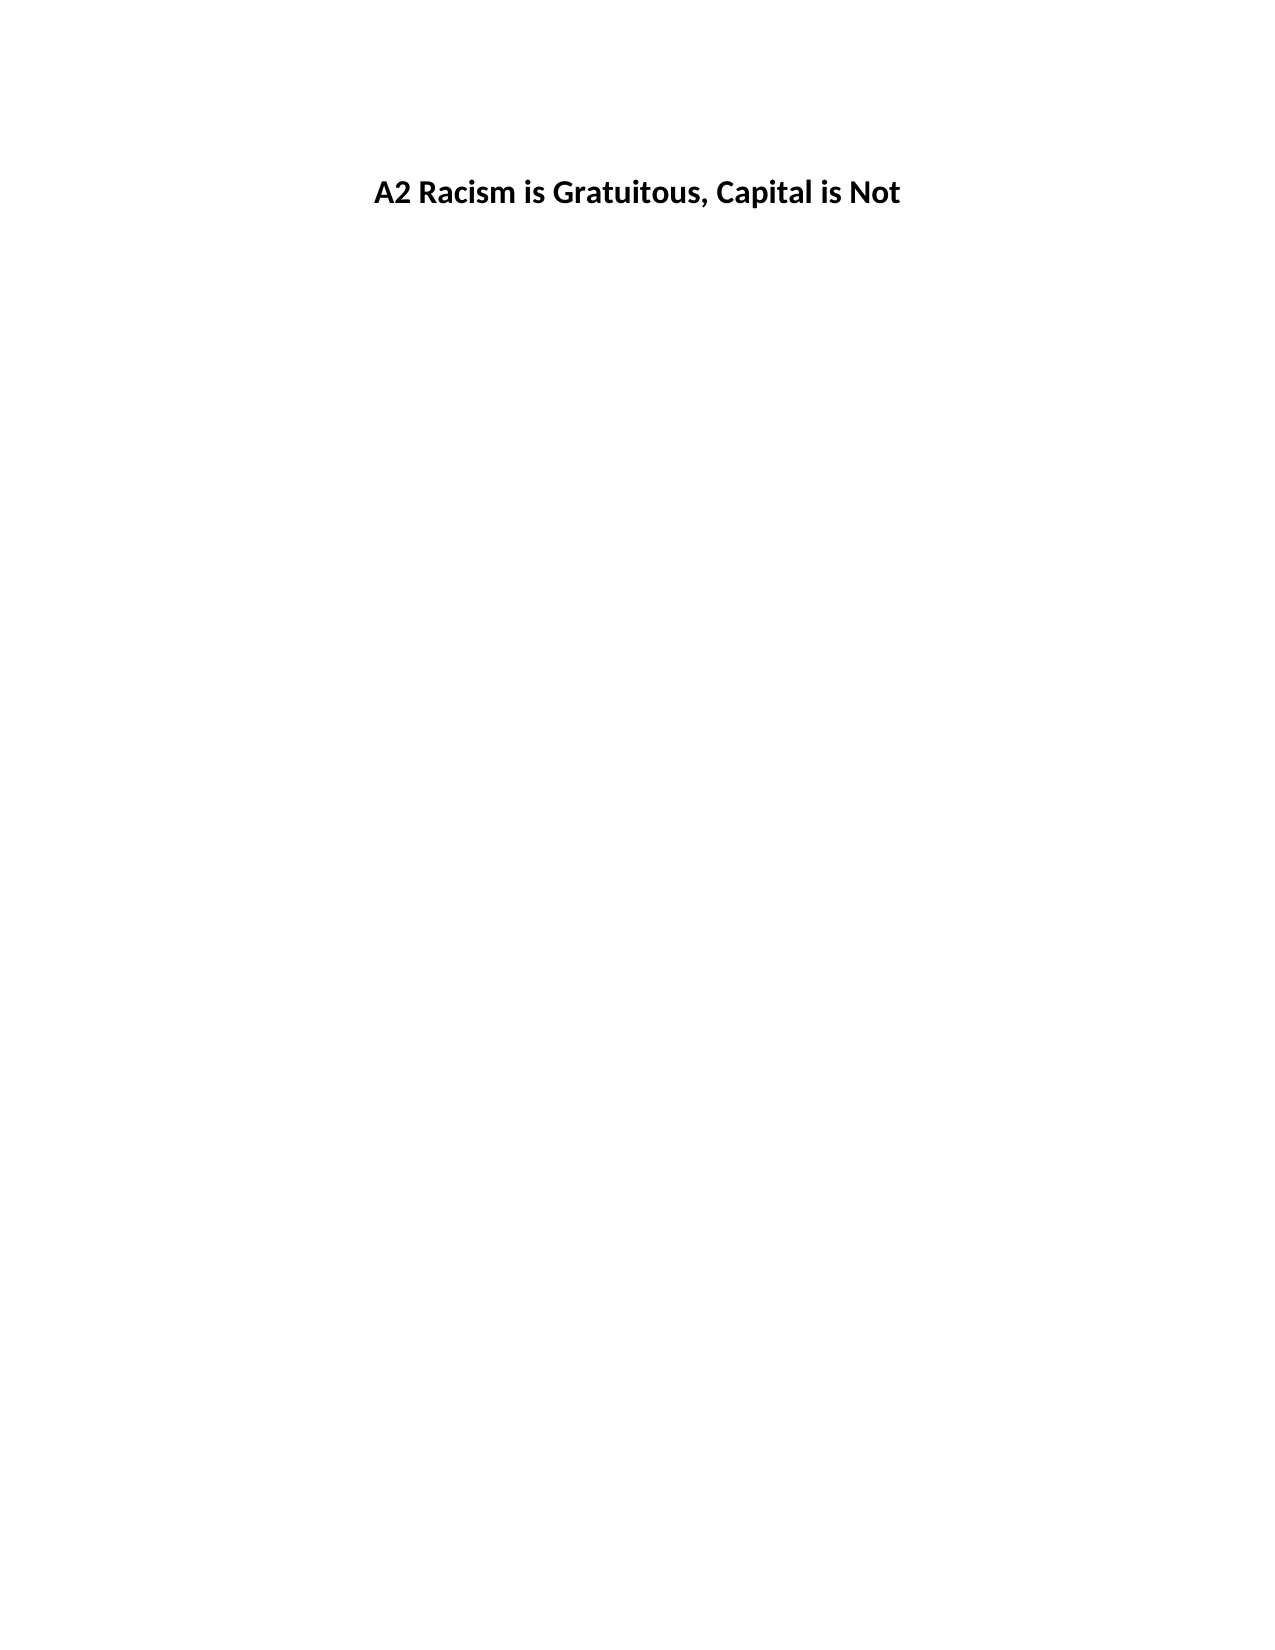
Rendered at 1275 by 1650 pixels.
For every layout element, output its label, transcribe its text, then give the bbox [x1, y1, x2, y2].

subtitle A2 Racism is Gratuitous, Capital is Not [187, 171, 1087, 212]
